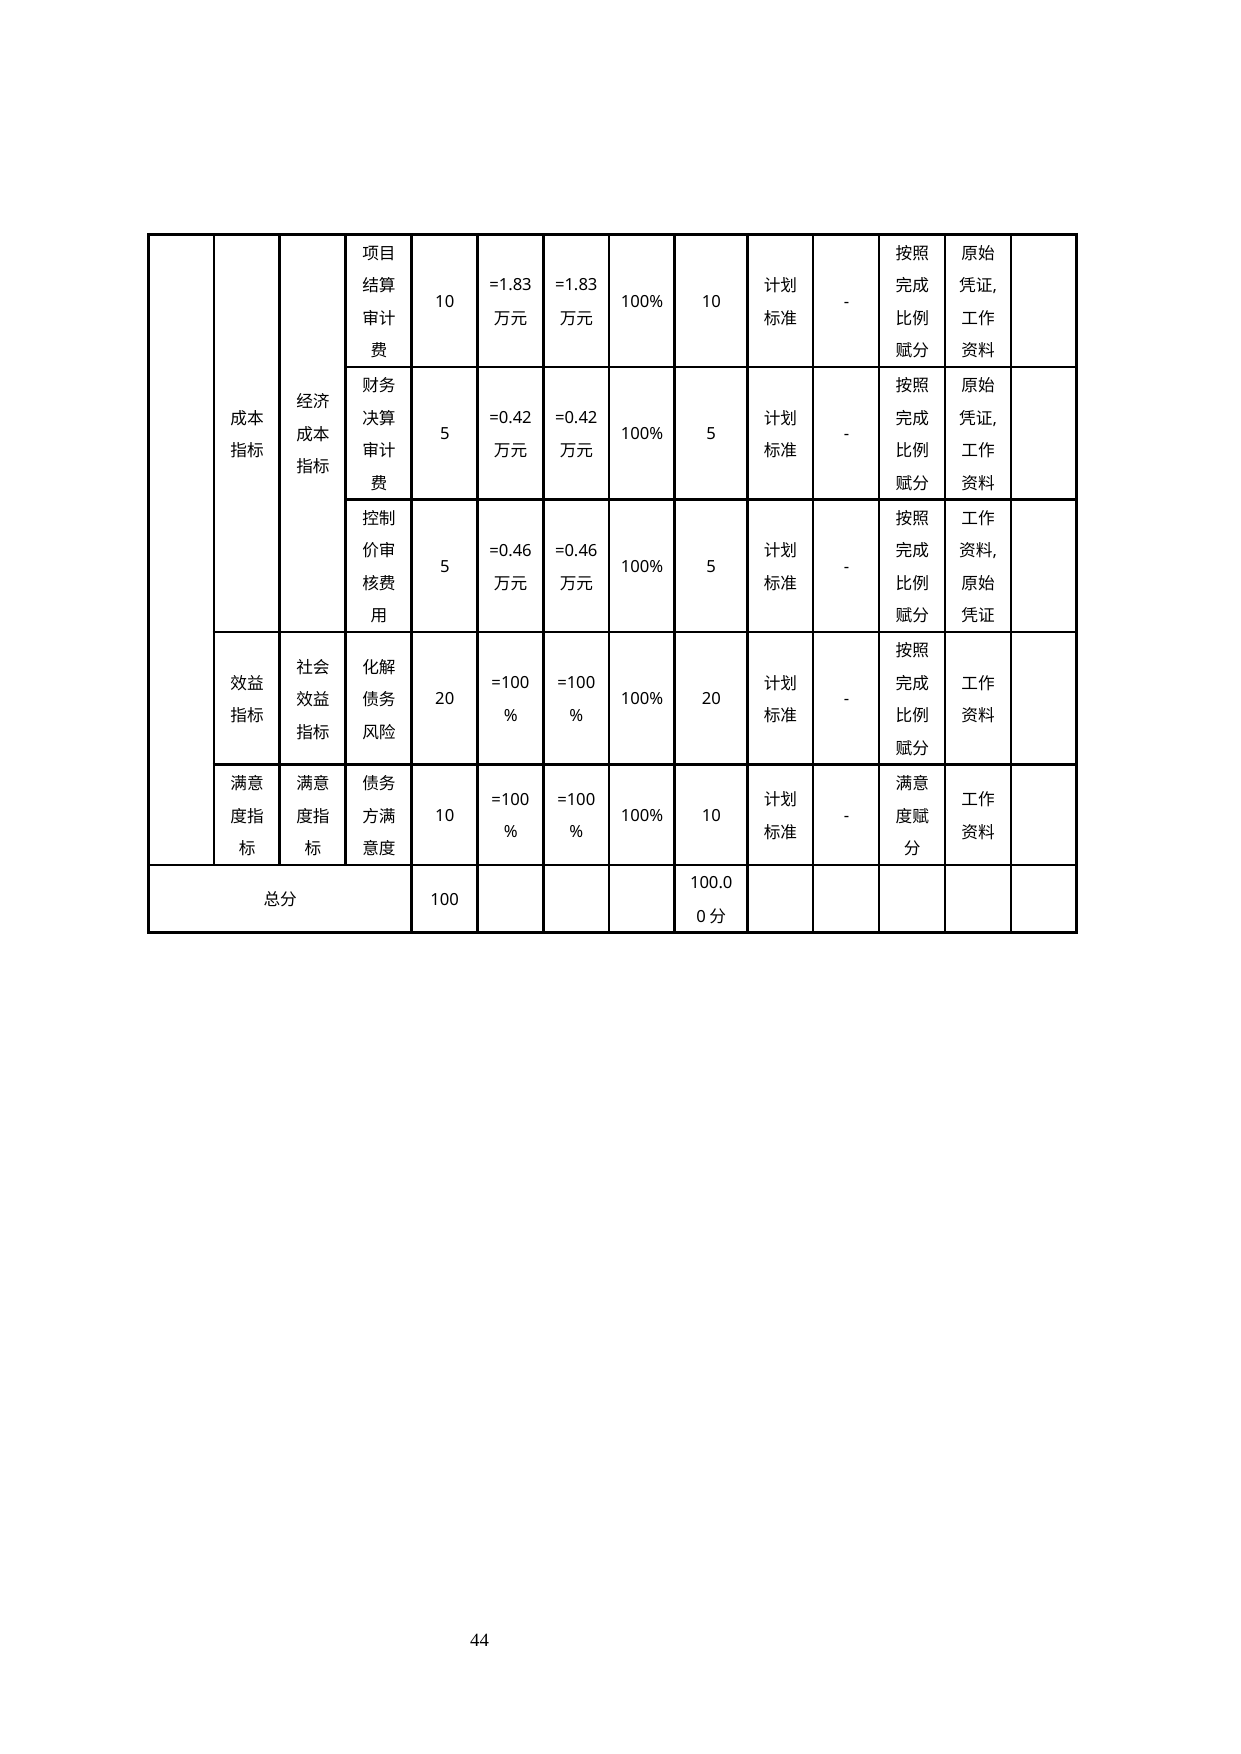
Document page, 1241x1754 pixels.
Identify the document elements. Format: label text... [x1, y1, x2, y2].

table_cell - [814, 236, 878, 366]
table_cell - [814, 501, 878, 631]
table_cell 工作资料,原始凭证 [946, 501, 1010, 631]
table_cell [749, 866, 812, 931]
table_cell 计划标准 [749, 368, 812, 498]
table_cell 5 [676, 368, 746, 498]
table_cell 化解债务风险 [347, 633, 410, 763]
table_cell 100% [610, 633, 673, 763]
table_cell 5 [413, 368, 476, 498]
table_cell =1.83万元 [545, 236, 608, 366]
table_cell 5 [676, 501, 746, 631]
table_cell [610, 866, 673, 931]
table_cell [1012, 501, 1075, 631]
table_cell 100% [610, 766, 673, 863]
table_cell 满意度指标 [281, 766, 344, 863]
table_cell 原始凭证,工作资料 [946, 368, 1010, 498]
table_cell =1.83万元 [479, 236, 542, 366]
table_cell [880, 866, 944, 931]
table_cell 债务方满意度 [347, 766, 410, 863]
table_cell 原始凭证,工作资料 [946, 236, 1010, 366]
table_cell [814, 866, 878, 931]
table_cell 按照完成比例赋分 [880, 501, 944, 631]
table_cell =0.46万元 [479, 501, 542, 631]
table_cell [479, 866, 542, 931]
table_cell 10 [413, 236, 476, 366]
table_cell 5 [413, 501, 476, 631]
table_cell 满意度指标 [215, 766, 278, 863]
table_cell [1012, 633, 1075, 763]
table_cell =100% [479, 766, 542, 863]
table_cell 100% [610, 368, 673, 498]
table_cell 财务决算审计费 [347, 368, 410, 498]
table_cell 工作资料 [946, 633, 1010, 763]
table_cell 满意度赋分 [880, 766, 944, 863]
table_cell 计划标准 [749, 633, 812, 763]
table_cell 总分 [150, 866, 410, 931]
table_cell =100% [479, 633, 542, 763]
table_cell 计划标准 [749, 236, 812, 366]
table_cell [946, 866, 1010, 931]
table_cell 10 [676, 236, 746, 366]
table_cell 100.00分 [676, 866, 746, 931]
table_cell 100 [413, 866, 476, 931]
table_cell 按照完成比例赋分 [880, 633, 944, 763]
table_cell 20 [413, 633, 476, 763]
table_cell [1012, 236, 1075, 366]
table_cell 10 [413, 766, 476, 863]
table_cell - [814, 368, 878, 498]
table_cell 工作资料 [946, 766, 1010, 863]
table_cell 社会效益指标 [281, 633, 344, 763]
table_cell 项目结算审计费 [347, 236, 410, 366]
table_cell =0.42万元 [545, 368, 608, 498]
table_cell 成本指标 [215, 236, 278, 631]
table_cell 10 [676, 766, 746, 863]
table_cell =100% [545, 633, 608, 763]
table_cell 按照完成比例赋分 [880, 236, 944, 366]
table_cell 计划标准 [749, 501, 812, 631]
table_cell 计划标准 [749, 766, 812, 863]
table_cell [1012, 368, 1075, 498]
table_cell =100% [545, 766, 608, 863]
table_cell 20 [676, 633, 746, 763]
table_cell [545, 866, 608, 931]
table_cell =0.46万元 [545, 501, 608, 631]
table_cell 控制价审核费用 [347, 501, 410, 631]
table_cell - [814, 633, 878, 763]
table_cell 经济成本指标 [281, 236, 344, 631]
table_cell 效益指标 [215, 633, 278, 763]
table_cell 100% [610, 501, 673, 631]
table_cell [1012, 866, 1075, 931]
table_cell - [814, 766, 878, 863]
table_cell =0.42万元 [479, 368, 542, 498]
table_cell 按照完成比例赋分 [880, 368, 944, 498]
table_cell 100% [610, 236, 673, 366]
table_cell [1012, 766, 1075, 863]
